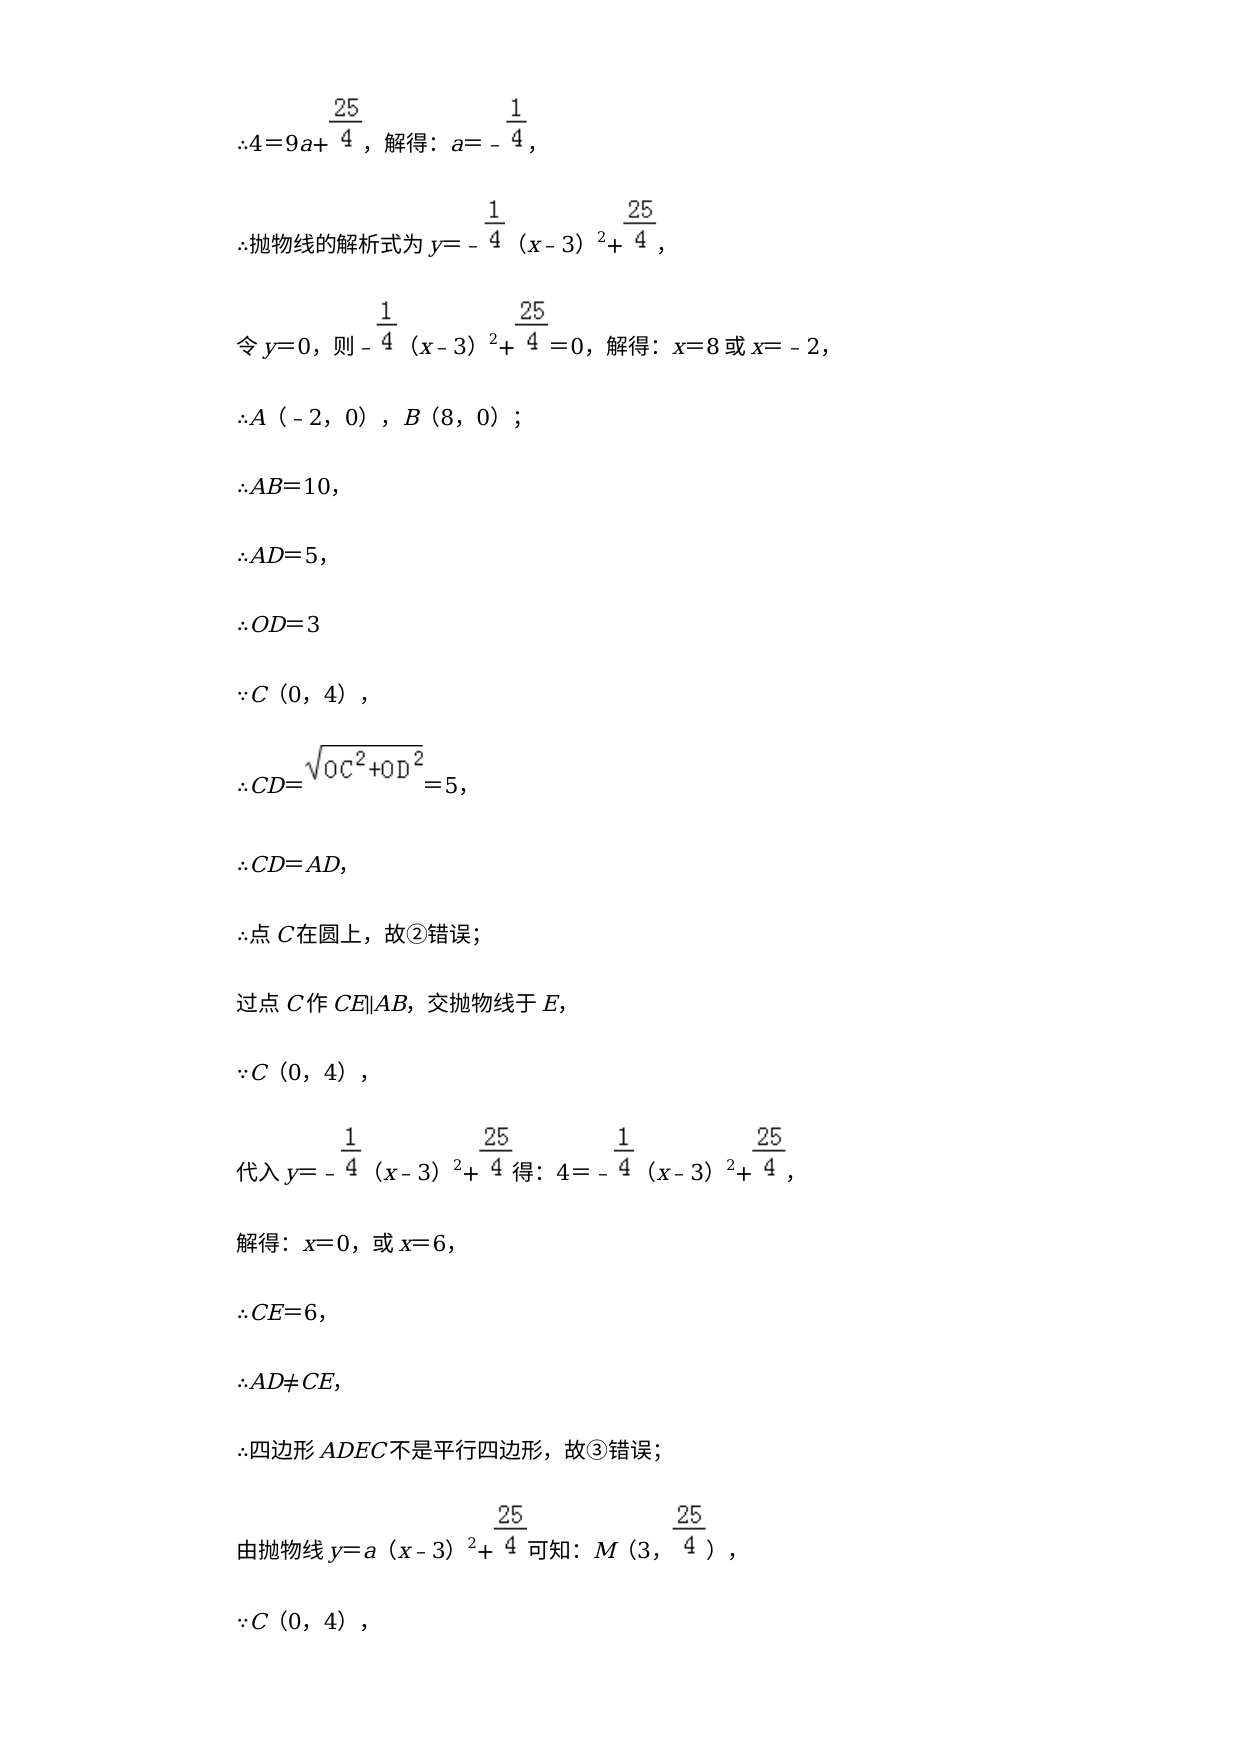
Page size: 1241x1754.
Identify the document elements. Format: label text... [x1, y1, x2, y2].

text ∴CE＝6， [236, 1294, 1032, 1327]
text ∴点C在圆上，故②错误； [236, 916, 1032, 949]
text ∴AB＝10， [236, 469, 1032, 501]
picture [340, 1123, 362, 1179]
text 解得：x＝0，或x＝6， [236, 1225, 1032, 1258]
picture [376, 297, 397, 353]
text ∴四边形ADEC不是平行四边形，故③错误； [236, 1433, 1032, 1465]
text ∴CD＝＝5， [236, 745, 1032, 810]
text ∵C（0，4）， [236, 1054, 1032, 1087]
picture [484, 196, 505, 251]
picture [305, 745, 423, 783]
text ∴4＝9a+，解得：a＝﹣， [236, 94, 1032, 159]
picture [479, 1123, 513, 1179]
text ∵C（0，4）， [236, 1604, 1032, 1636]
text ∴A（﹣2，0），B（8，0）； [236, 399, 1032, 432]
picture [493, 1502, 527, 1557]
text ∴AD＝5， [236, 538, 1032, 570]
text ∴CD＝AD， [236, 847, 1032, 879]
text ∴OD＝3 [236, 607, 1032, 639]
text ∵C（0，4）， [236, 676, 1032, 709]
text 由抛物线y＝a（x﹣3）2+可知：M（3，）， [236, 1502, 1032, 1567]
text 代入y＝﹣（x﹣3）2+得：4＝﹣（x﹣3）2+， [236, 1124, 1032, 1189]
picture [506, 94, 527, 150]
text ∴抛物线的解析式为y＝﹣（x﹣3）2+， [236, 196, 1032, 261]
picture [672, 1502, 706, 1557]
picture [515, 297, 549, 353]
picture [752, 1123, 786, 1179]
picture [623, 196, 657, 251]
text ∴AD≠CE， [236, 1364, 1032, 1396]
text 令y＝0，则﹣（x﹣3）2+＝0，解得：x＝8或x＝﹣2， [236, 298, 1032, 363]
picture [613, 1123, 635, 1179]
picture [329, 94, 363, 150]
text 过点C作CE∥AB，交抛物线于E， [236, 985, 1032, 1018]
